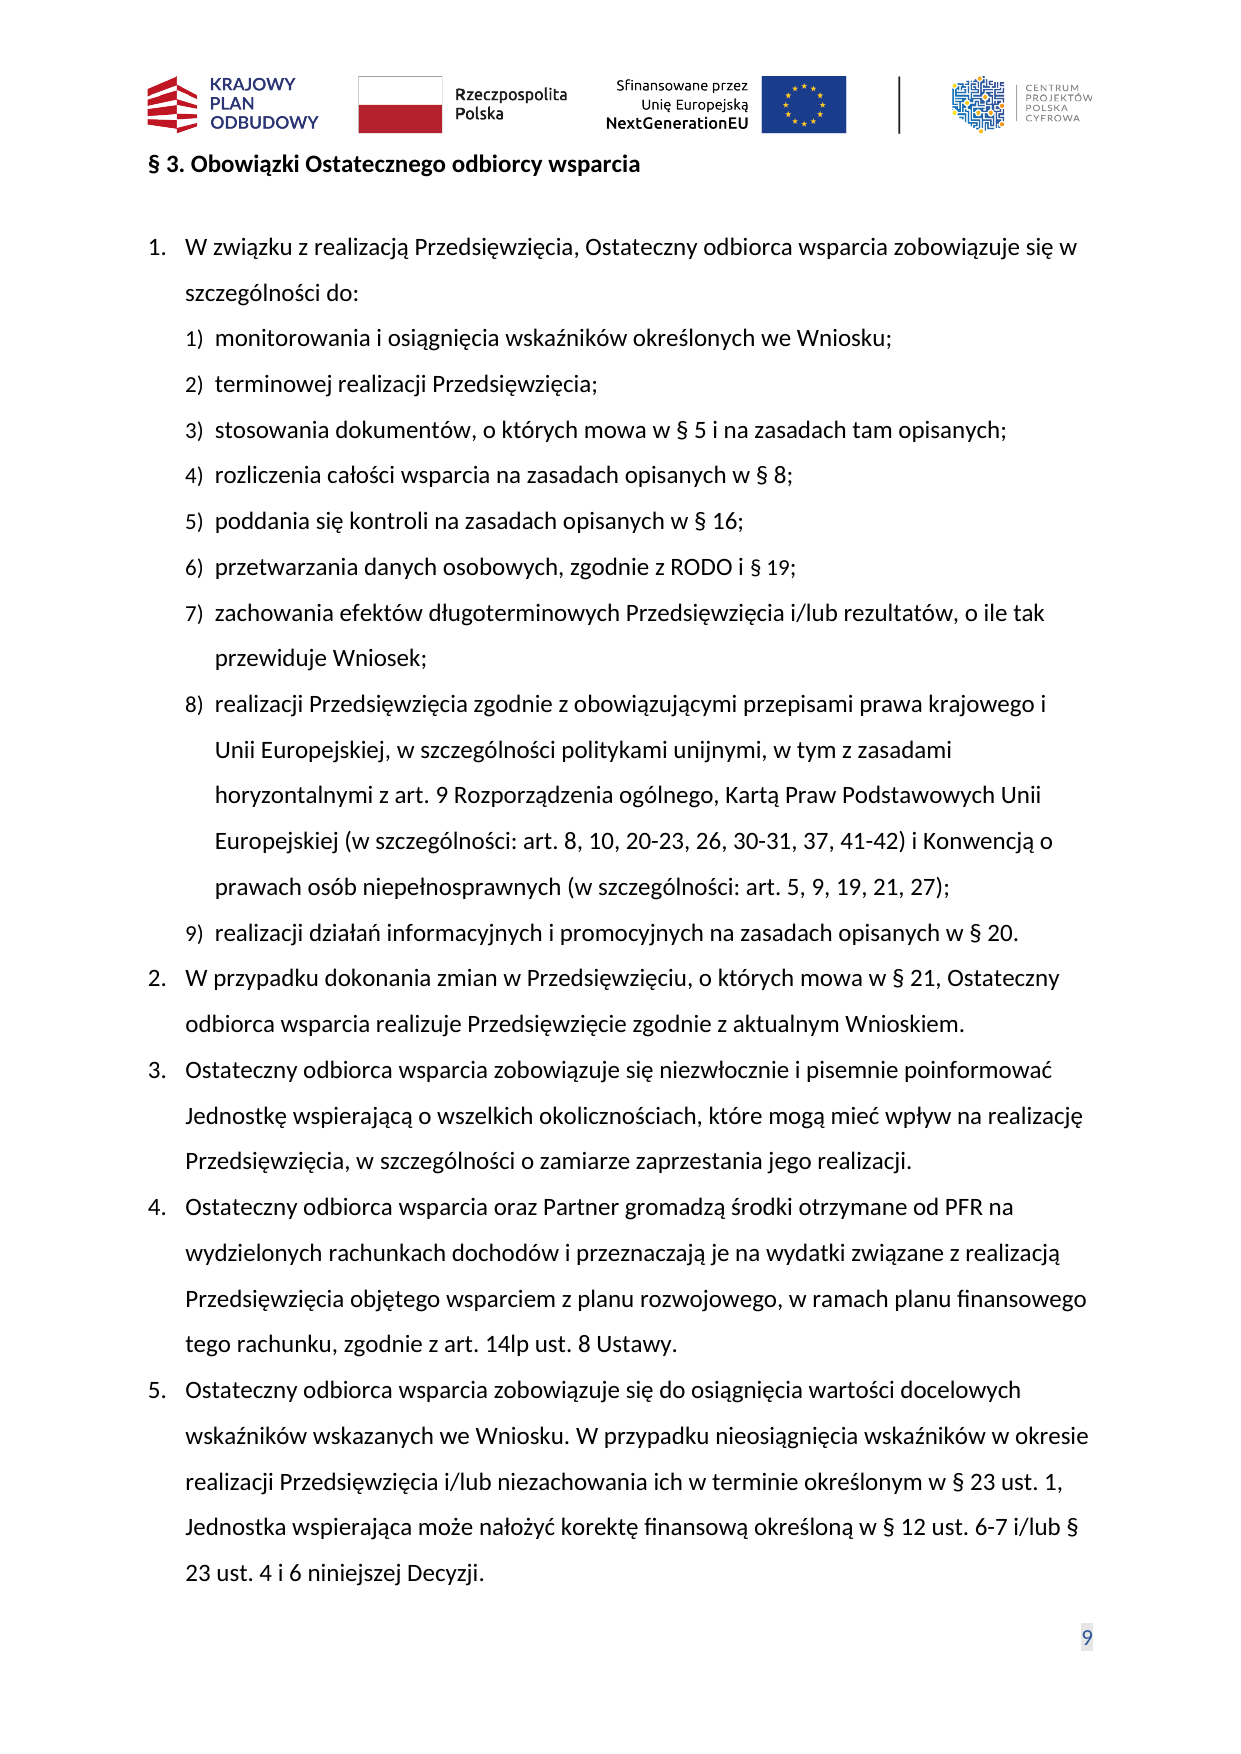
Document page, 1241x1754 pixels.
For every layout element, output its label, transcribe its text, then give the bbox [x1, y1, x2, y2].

list monitorowania i osiągnięcia wskaźników określonych we Wniosku; [185, 322, 1092, 353]
list zachowania efektów długoterminowych Przedsięwzięcia i/lub rezultatów, o ile tak przewiduje Wniosek; [185, 597, 1092, 673]
picture [147, 76, 1093, 134]
list poddania się kontroli na zasadach opisanych w § 16; [185, 505, 1092, 536]
list realizacji działań informacyjnych i promocyjnych na zasadach opisanych w § 20. [185, 917, 1092, 947]
list Ostateczny odbiorca wsparcia zobowiązuje się do osiągnięcia wartości docelowych wskaźników wskazanych we Wniosku. W przypadku nieosiągnięcia wskaźników w okresie realizacji Przedsięwzięcia i/lub niezachowania ich w terminie określonym w § 23 ust. 1, Jednostka wspierająca może nałożyć korektę finansową określoną w § 12 ust. 6-7 i/lub § 23 ust. 4 i 6 niniejszej Decyzji. [148, 1374, 1092, 1588]
list rozliczenia całości wsparcia na zasadach opisanych w § 8; [185, 459, 1092, 490]
list przetwarzania danych osobowych, zgodnie z RODO i § 19; [185, 551, 1092, 582]
list Ostateczny odbiorca wsparcia zobowiązuje się niezwłocznie i pisemnie poinformować Jednostkę wspierającą o wszelkich okolicznościach, które mogą mieć wpływ na realizację Przedsięwzięcia, w szczególności o zamiarze zaprzestania jego realizacji. [148, 1054, 1092, 1176]
list W związku z realizacją Przedsięwzięcia, Ostateczny odbiorca wsparcia zobowiązuje się w szczególności do: [148, 231, 1092, 307]
list stosowania dokumentów, o których mowa w § 5 i na zasadach tam opisanych; [185, 414, 1092, 444]
list W przypadku dokonania zmian w Przedsięwzięciu, o których mowa w § 21, Ostateczny odbiorca wsparcia realizuje Przedsięwzięcie zgodnie z aktualnym Wnioskiem. [148, 963, 1092, 1039]
list Ostateczny odbiorca wsparcia oraz Partner gromadzą środki otrzymane od PFR na wydzielonych rachunkach dochodów i przeznaczają je na wydatki związane z realizacją Przedsięwzięcia objętego wsparciem z planu rozwojowego, w ramach planu finansowego tego rachunku, zgodnie z art. 14lp ust. 8 Ustawy. [148, 1191, 1092, 1359]
list terminowej realizacji Przedsięwzięcia; [185, 368, 1092, 399]
subtitle § 3. Obowiązki Ostatecznego odbiorcy wsparcia [148, 148, 1092, 178]
list realizacji Przedsięwzięcia zgodnie z obowiązującymi przepisami prawa krajowego i Unii Europejskiej, w szczególności politykami unijnymi, w tym z zasadami horyzontalnymi z art. 9 Rozporządzenia ogólnego, Kartą Praw Podstawowych Unii Europejskiej (w szczególności: art. 8, 10, 20-23, 26, 30-31, 37, 41-42) i Konwencją o prawach osób niepełnosprawnych (w szczególności: art. 5, 9, 19, 21, 27); [185, 688, 1092, 902]
